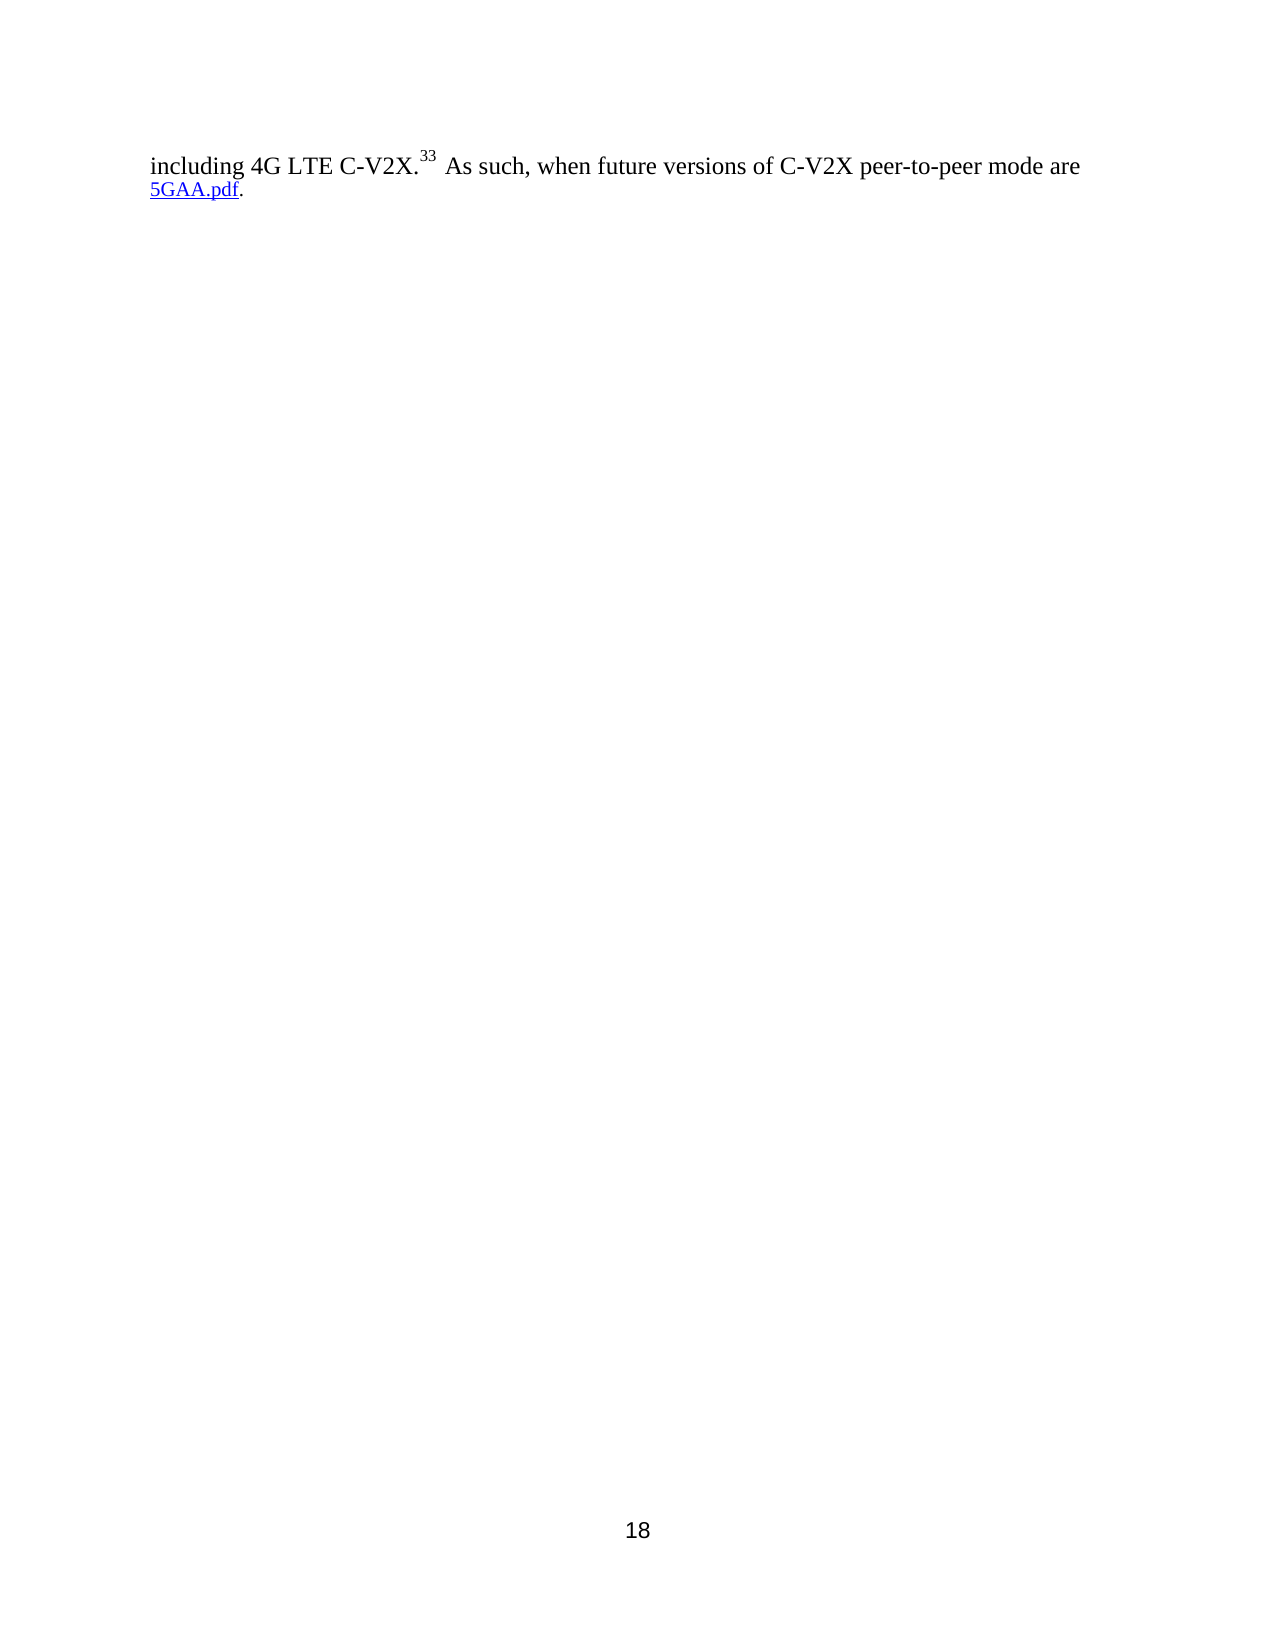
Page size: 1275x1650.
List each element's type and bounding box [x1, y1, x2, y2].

text [150, 177, 1125, 201]
